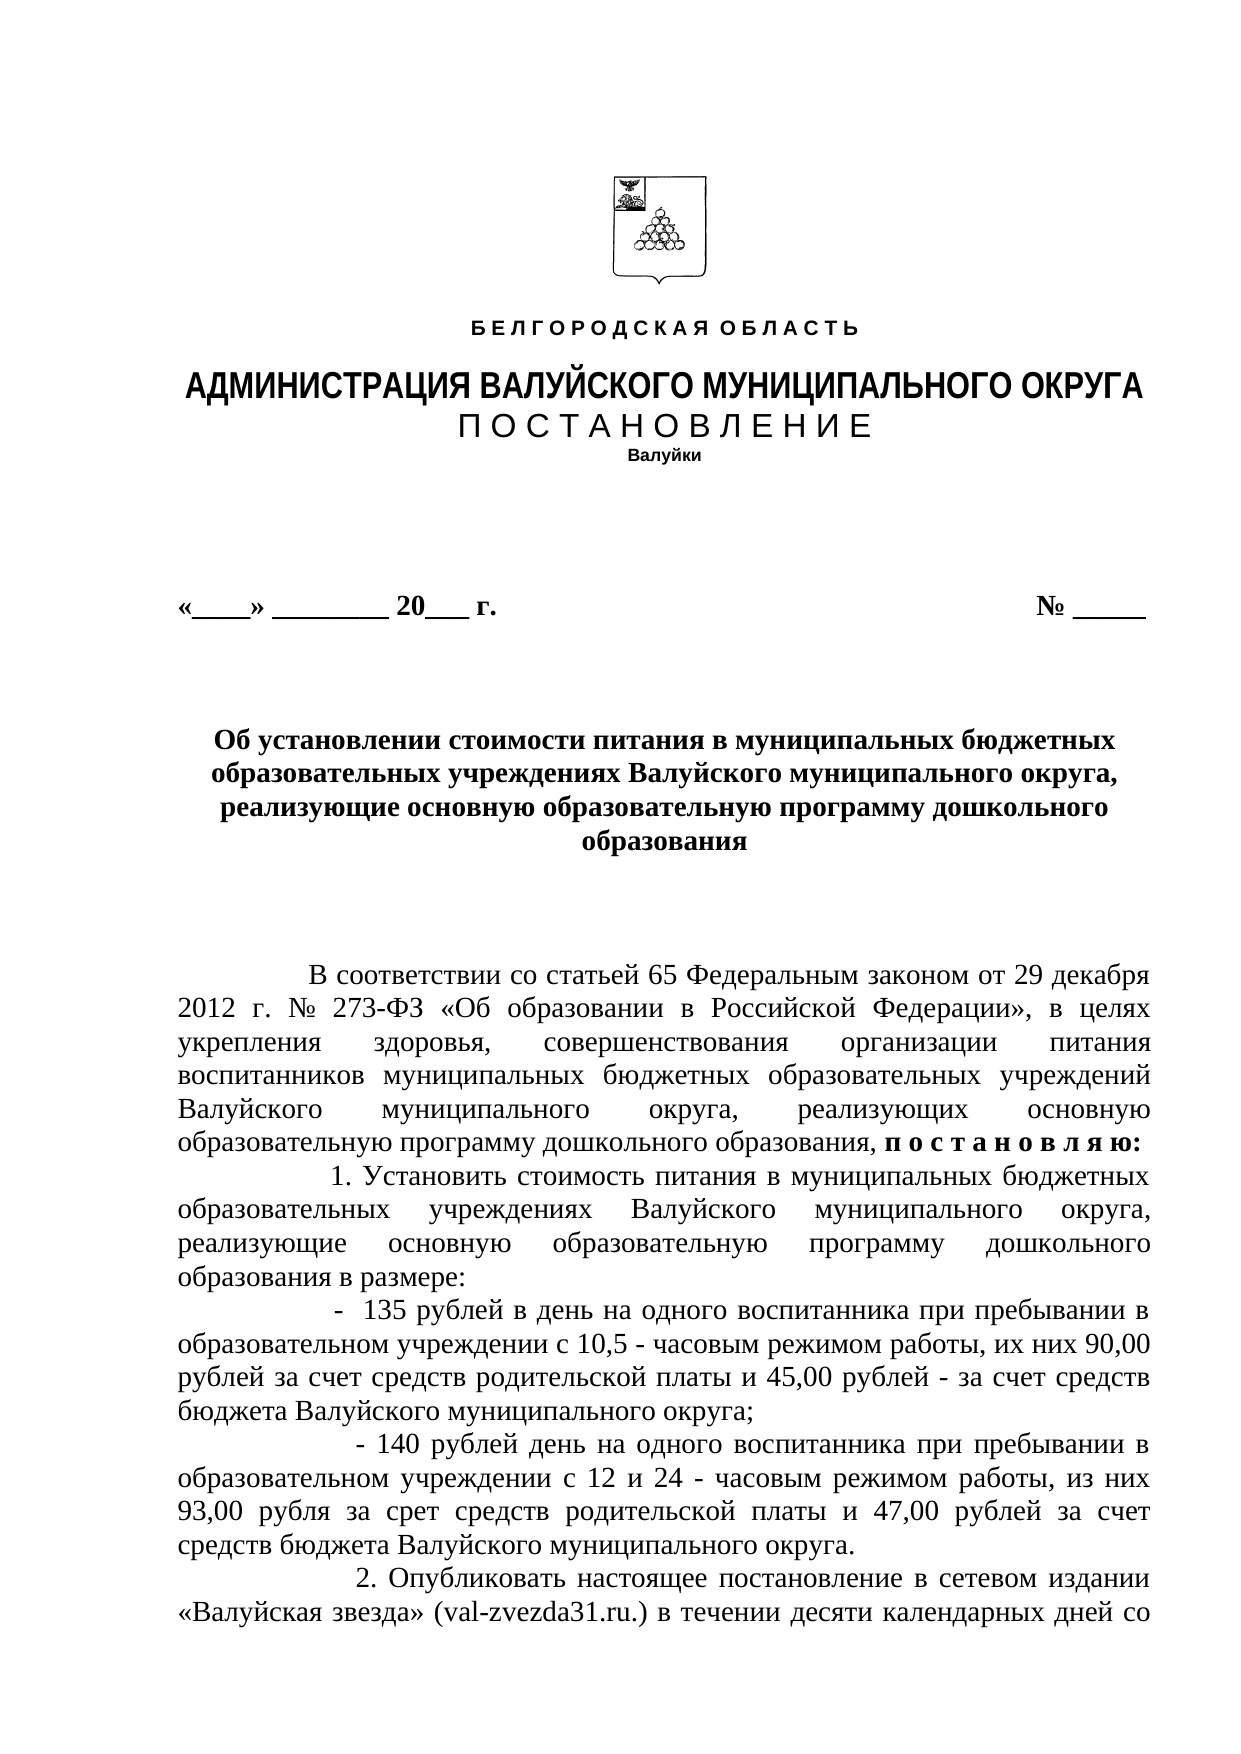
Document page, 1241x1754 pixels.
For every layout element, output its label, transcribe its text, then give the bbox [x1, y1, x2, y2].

text - 140 рублей день на одного воспитанника при пребывании в образовательном учреждении с 12 и 24 - часовым режимом работы, из них 93,00 рубля за срет средств родительской платы и 47,00 рублей за счет средств бюджета Валуйского муниципального округа. [177, 1426, 1152, 1561]
text Об установлении стоимости питания в муниципальных бюджетных образовательных учреждениях Валуйского муниципального округа, реализующие основную образовательную программу дошкольного образования [177, 722, 1152, 856]
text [177, 1561, 1152, 1628]
text «____» ________ 20___ г. № _____ [177, 588, 1152, 621]
text П О С Т А Н О В Л Е Н И Е [177, 407, 1152, 445]
text - 135 рублей в день на одного воспитанника при пребывании в образовательном учреждении с 10,5 - часовым режимом работы, их них 90,00 рублей за счет средств родительской платы и 45,00 рублей - за счет средств бюджета Валуйского муниципального округа; [177, 1292, 1152, 1426]
text В соответствии со статьей 65 Федеральным законом от 29 декабря 2012 г. № 273-ФЗ «Об образовании в Российской Федерации», в целях укрепления здоровья, совершенствования организации питания воспитанников муниципальных бюджетных образовательных учреждений Валуйского муниципального округа, реализующих основную образовательную программу дошкольного образования, п о с т а н о в л я ю: [177, 957, 1152, 1158]
text АДМИНИСТРАЦИЯ ВАЛУЙСКОГО МУНИЦИПАЛЬНОГО ОКРУГА [177, 363, 1152, 407]
picture [612, 174, 708, 285]
text Б Е Л Г О Р О Д С К А Я О Б Л А С Т Ь [177, 316, 1152, 339]
text 1. Установить стоимость питания в муниципальных бюджетных образовательных учреждениях Валуйского муниципального округа, реализующие основную образовательную программу дошкольного образования в размере: [177, 1158, 1152, 1292]
text Валуйки [177, 445, 1152, 465]
